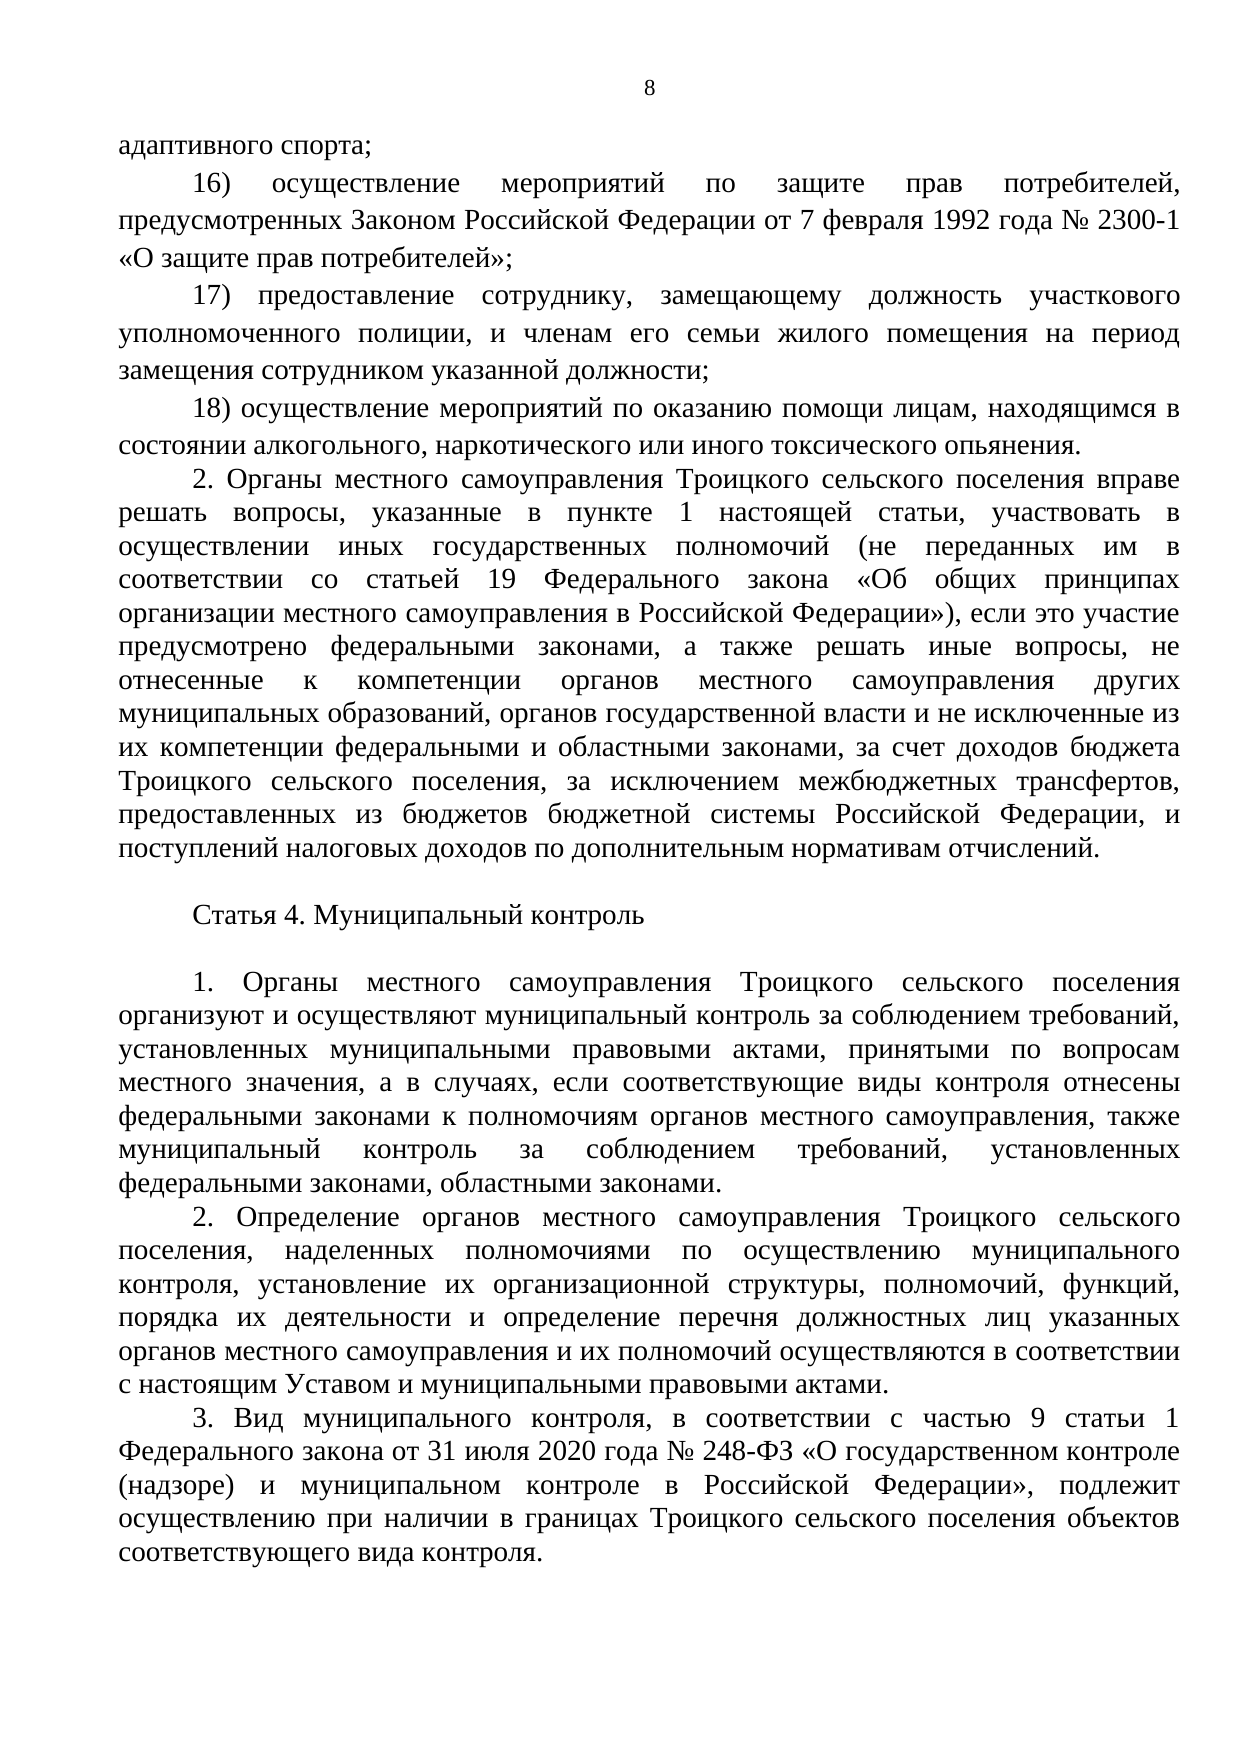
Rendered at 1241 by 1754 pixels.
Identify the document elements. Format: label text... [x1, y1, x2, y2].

text 16) осуществление мероприятий по защите прав потребителей, предусмотренных Законом Российской Федерации от 7 февраля 1992 года № 2300-1 «О защите прав потребителей»; [118, 161, 1181, 273]
text 17) предоставление сотруднику, замещающему должность участкового уполномоченного полиции, и членам его семьи жилого помещения на период замещения сотрудником указанной должности; [118, 273, 1181, 386]
text 2. Определение органов местного самоуправления Троицкого сельского поселения, наделенных полномочиями по осуществлению муниципального контроля, установление их организационной структуры, полномочий, функций, порядка их деятельности и определение перечня должностных лиц указанных органов местного самоуправления и их полномочий осуществляются в соответствии с настоящим Уставом и муниципальными правовыми актами. [118, 1199, 1181, 1400]
text 18) осуществление мероприятий по оказанию помощи лицам, находящимся в состоянии алкогольного, наркотического или иного токсического опьянения. [118, 386, 1181, 461]
text Статья 4. Муниципальный контроль [118, 897, 1181, 930]
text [118, 123, 1181, 161]
text 2. Органы местного самоуправления Троицкого сельского поселения вправе решать вопросы, указанные в пункте 1 настоящей статьи, участвовать в осуществлении иных государственных полномочий (не переданных им в соответствии со статьей 19 Федерального закона «Об общих принципах организации местного самоуправления в Российской Федерации»), если это участие предусмотрено федеральными законами, а также решать иные вопросы, не отнесенные к компетенции органов местного самоуправления других муниципальных образований, органов государственной власти и не исключенные из их компетенции федеральными и областными законами, за счет доходов бюджета Троицкого сельского поселения, за исключением межбюджетных трансфертов, предоставленных из бюджетов бюджетной системы Российской Федерации, и поступлений налоговых доходов по дополнительным нормативам отчислений. [118, 461, 1181, 863]
text 3. Вид муниципального контроля, в соответствии с частью 9 статьи 1 Федерального закона от 31 июля 2020 года № 248-ФЗ «О государственном контроле (надзоре) и муниципальном контроле в Российской Федерации», подлежит осуществлению при наличии в границах Троицкого сельского поселения объектов соответствующего вида контроля. [118, 1400, 1181, 1568]
text 1. Органы местного самоуправления Троицкого сельского поселения организуют и осуществляют муниципальный контроль за соблюдением требований, установленных муниципальными правовыми актами, принятыми по вопросам местного значения, а в случаях, если соответствующие виды контроля отнесены федеральными законами к полномочиям органов местного самоуправления, также муниципальный контроль за соблюдением требований, установленных федеральными законами, областными законами. [118, 964, 1181, 1199]
